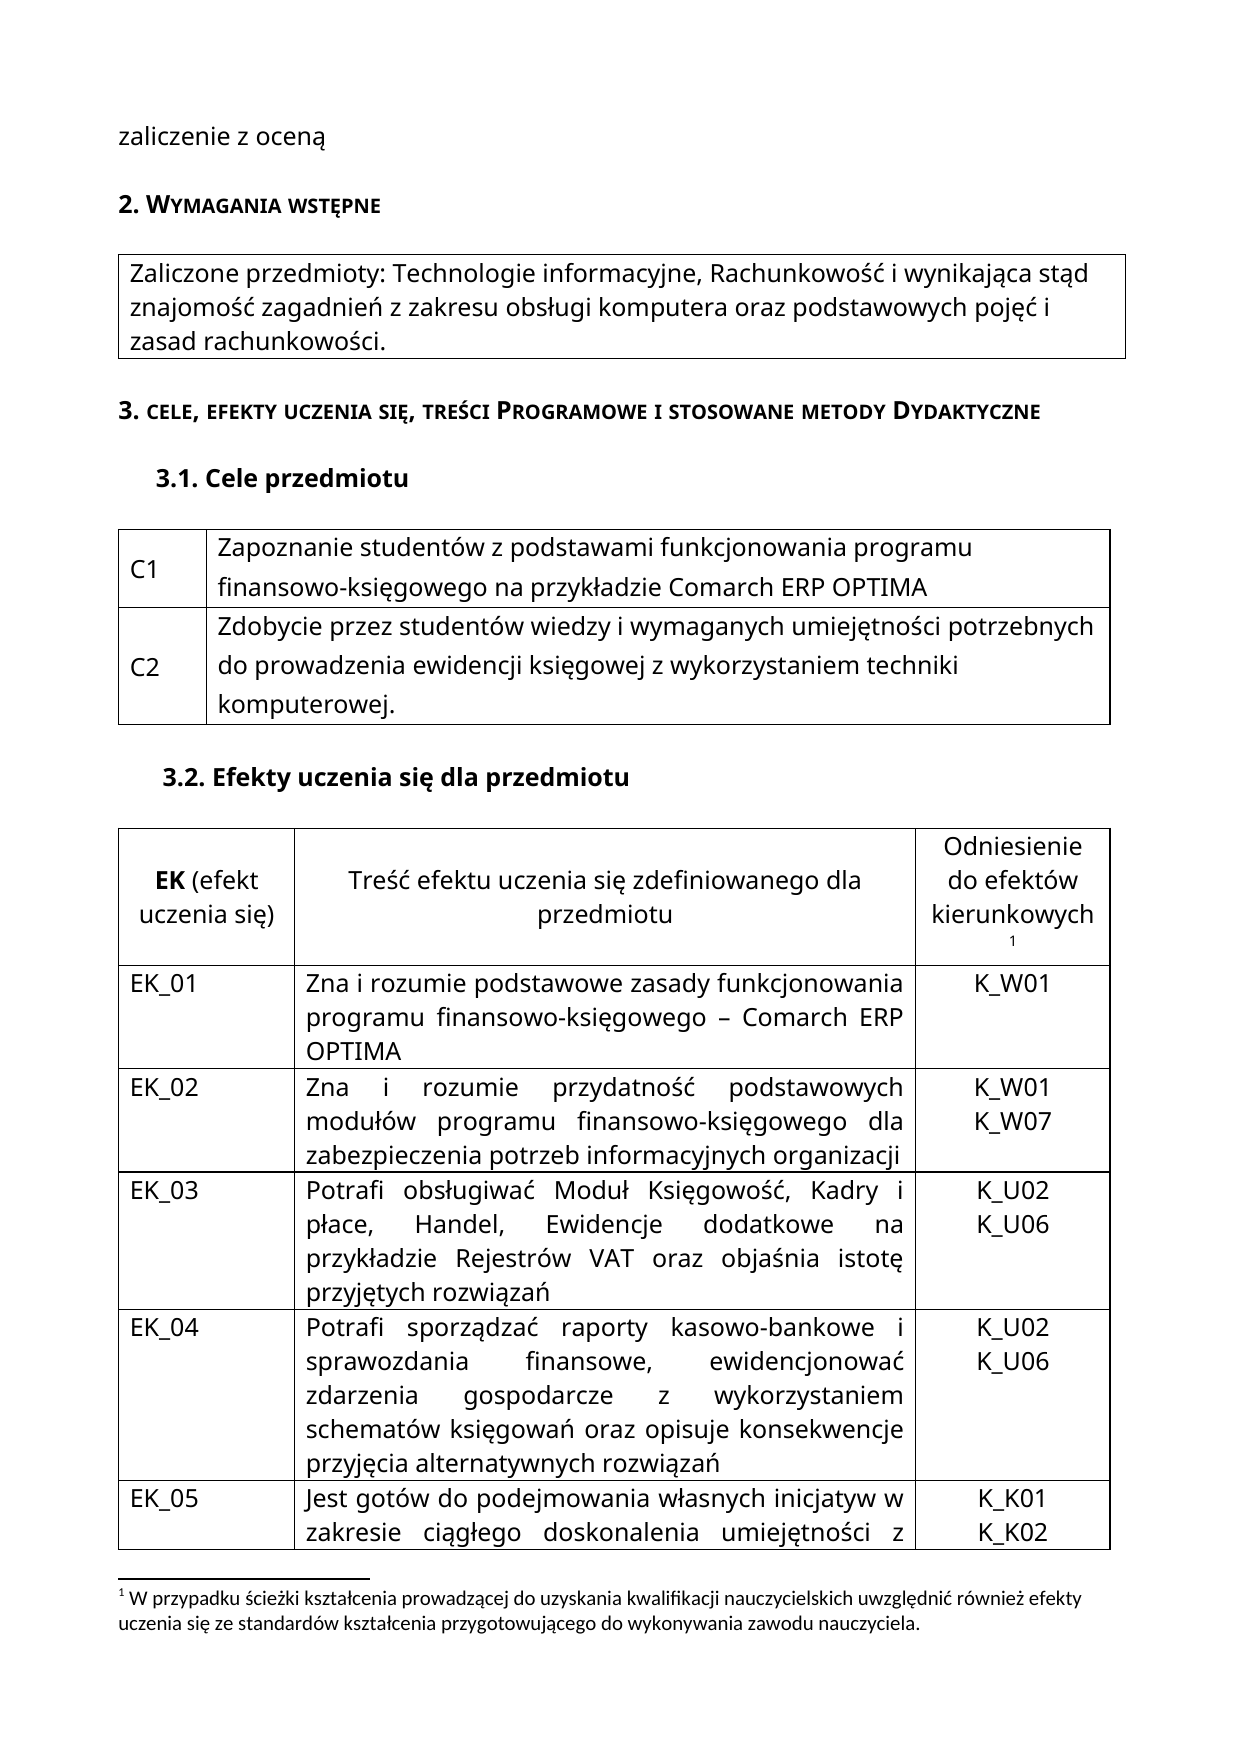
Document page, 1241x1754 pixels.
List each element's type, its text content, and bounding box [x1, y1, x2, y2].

table_cell K_W01 K_W07 [916, 1069, 1109, 1171]
table_header EK (efekt uczenia się) [119, 829, 294, 965]
table_cell K_W01 [916, 966, 1109, 1068]
table_cell Zna i rozumie przydatność podstawowych modułów programu finansowo-księgowego dla zabezpieczenia potrzeb informacyjnych organizacji [295, 1069, 915, 1171]
table_cell Zdobycie przez studentów wiedzy i wymaganych umiejętności potrzebnych do prowadzenia ewidencji księgowej z wykorzystaniem techniki komputerowej. [207, 608, 1109, 724]
table_cell EK_05 [119, 1481, 294, 1549]
table_cell K_U02 K_U06 [916, 1310, 1109, 1480]
table_cell Potrafi sporządzać raporty kasowo-bankowe i sprawozdania finansowe, ewidencjonować zdarzenia gospodarcze z wykorzystaniem schematów księgowań oraz opisuje konsekwencje przyjęcia alternatywnych rozwiązań [295, 1310, 915, 1480]
table_header Odniesienie do efektów kierunkowych [916, 829, 1109, 965]
table_cell EK_02 [119, 1069, 294, 1171]
table_header Zaliczone przedmioty: Technologie informacyjne, Rachunkowość i wynikająca stąd znajomość zagadnień z zakresu obsługi komputera oraz podstawowych pojęć i zasad rachunkowości. [119, 255, 1125, 358]
table_header C1 [119, 530, 206, 607]
table_header Zapoznanie studentów z podstawami funkcjonowania programu finansowo-księgowego na przykładzie Comarch ERP OPTIMA [207, 530, 1109, 607]
text zaliczenie z oceną [118, 118, 1122, 152]
text 3.2. Efekty uczenia się dla przedmiotu [162, 759, 1122, 793]
table_header Treść efektu uczenia się zdefiniowanego dla przedmiotu [295, 829, 915, 965]
text 2. Wymagania wstępne [118, 186, 1122, 220]
text 3.1. Cele przedmiotu [156, 461, 1122, 495]
table_cell EK_03 [119, 1173, 294, 1309]
table_cell EK_01 [119, 966, 294, 1068]
table_cell Potrafi obsługiwać Moduł Księgowość, Kadry i płace, Handel, Ewidencje dodatkowe na przykładzie Rejestrów VAT oraz objaśnia istotę przyjętych rozwiązań [295, 1173, 915, 1309]
table_cell K_K01 K_K02 [916, 1481, 1109, 1549]
text 3. cele, efekty uczenia się, treści Programowe i stosowane metody Dydaktyczne [118, 393, 1122, 427]
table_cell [295, 1481, 915, 1549]
table_cell EK_04 [119, 1310, 294, 1480]
table_cell C2 [119, 608, 206, 724]
table_cell Zna i rozumie podstawowe zasady funkcjonowania programu finansowo-księgowego – Comarch ERP OPTIMA [295, 966, 915, 1068]
table_cell K_U02 K_U06 [916, 1173, 1109, 1309]
